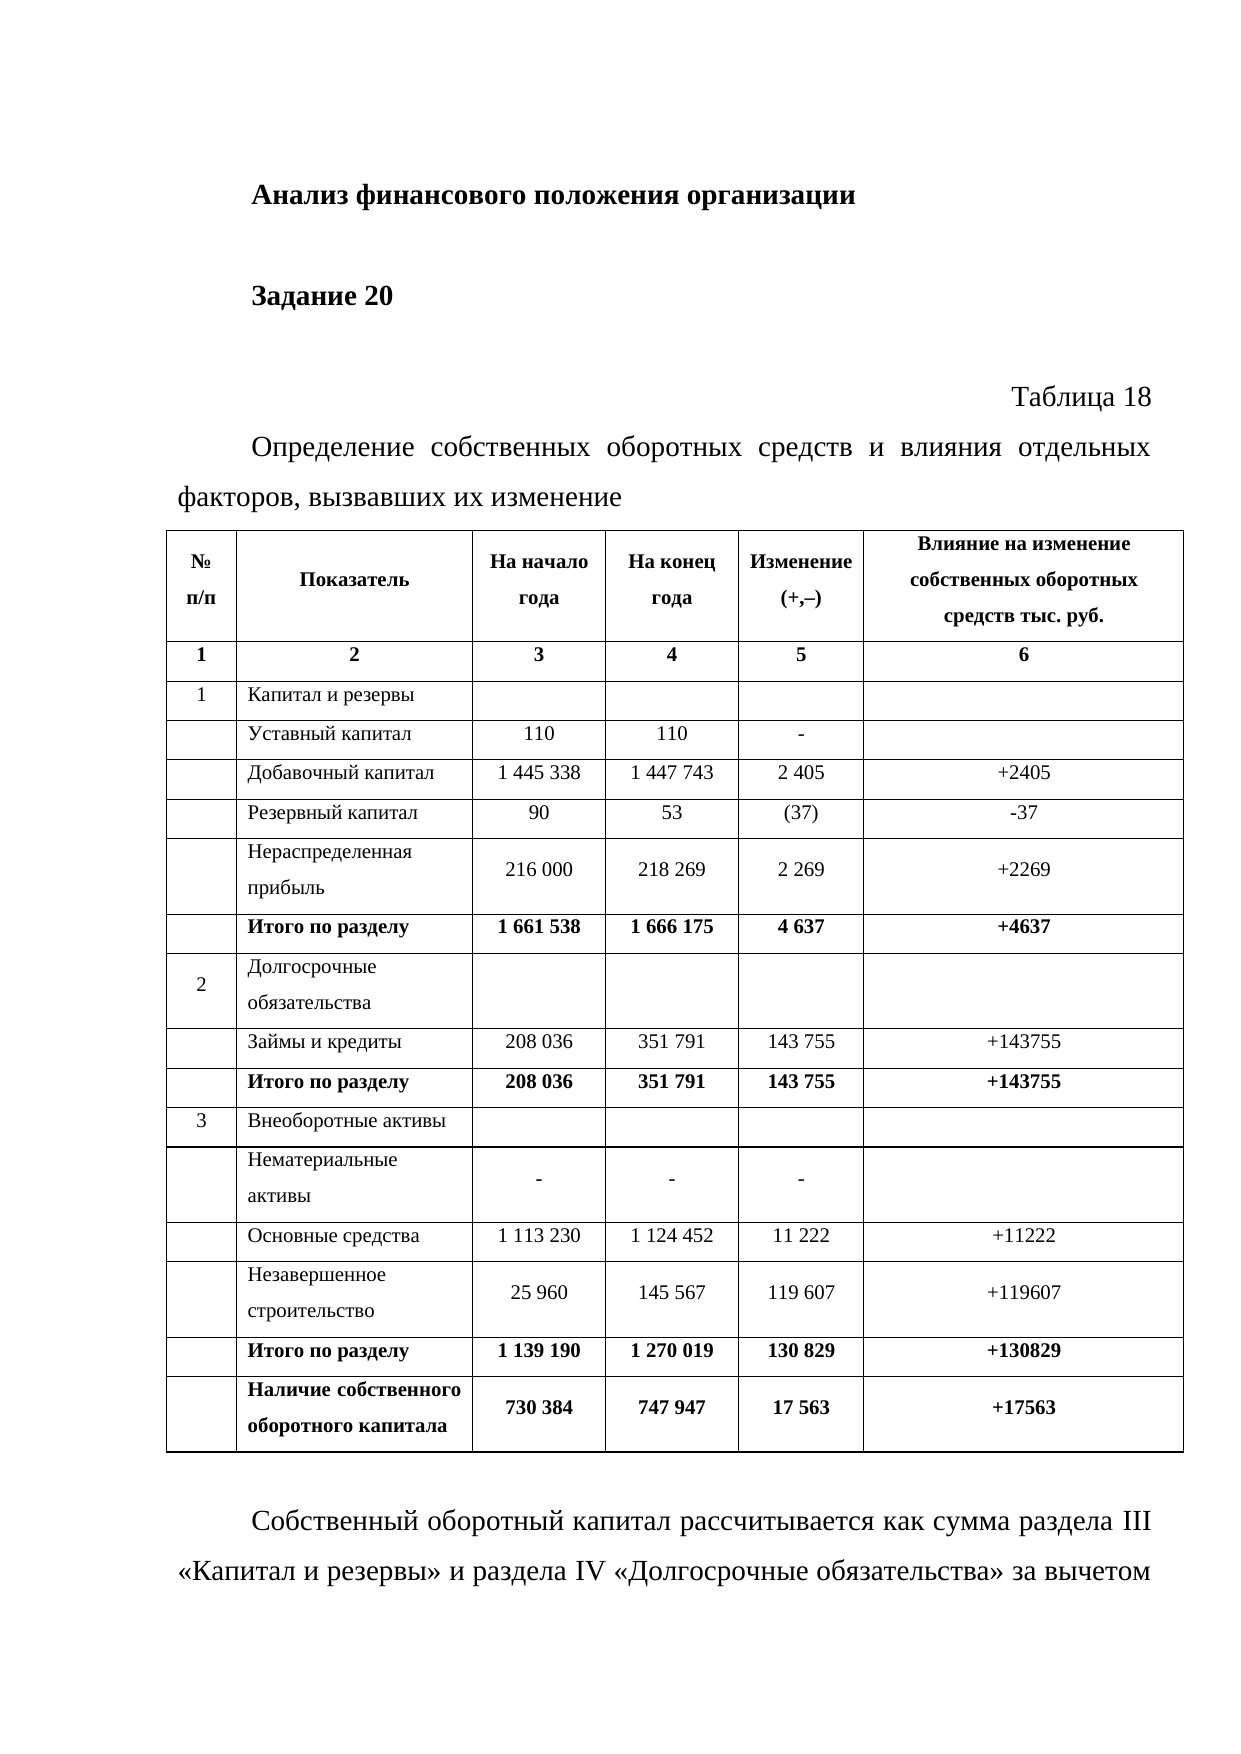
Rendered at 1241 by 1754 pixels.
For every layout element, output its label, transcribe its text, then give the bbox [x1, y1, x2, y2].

table_cell Основные средства [237, 1223, 472, 1261]
table_cell [167, 1262, 236, 1337]
table_cell [473, 954, 605, 1028]
table_cell [167, 839, 236, 913]
table_cell 1 139 190 [473, 1338, 605, 1376]
table_cell - [473, 1148, 605, 1222]
table_cell [864, 721, 1183, 759]
table_header На конец года [606, 531, 738, 641]
table_cell - [739, 1148, 863, 1222]
table_cell [167, 1148, 236, 1222]
table_cell [167, 800, 236, 838]
table_cell +130829 [864, 1338, 1183, 1376]
table_cell 730 384 [473, 1377, 605, 1451]
table_header Показатель [237, 531, 472, 641]
table_cell [606, 1108, 738, 1146]
table_cell [739, 954, 863, 1028]
table_cell 2 [167, 954, 236, 1028]
table_cell 218 269 [606, 839, 738, 913]
table_cell +119607 [864, 1262, 1183, 1337]
table_cell Итого по разделу [237, 1338, 472, 1376]
table_header Изменение (+,–) [739, 531, 863, 641]
table_cell 1 [167, 642, 236, 681]
table_cell Нематериальные активы [237, 1148, 472, 1222]
table_cell [167, 721, 236, 759]
table_cell 351 791 [606, 1029, 738, 1068]
table_cell [606, 682, 738, 720]
table_cell Уставный капитал [237, 721, 472, 759]
table_cell - [739, 721, 863, 759]
table_cell +2405 [864, 760, 1183, 799]
table_cell 2 [237, 642, 472, 681]
table_cell [167, 1029, 236, 1068]
table_cell 351 791 [606, 1069, 738, 1107]
table_cell 1 270 019 [606, 1338, 738, 1376]
table_cell [739, 682, 863, 720]
table_cell [167, 1338, 236, 1376]
table_cell Незавершенное строительство [237, 1262, 472, 1337]
table_cell 1 445 338 [473, 760, 605, 799]
table_cell 25 960 [473, 1262, 605, 1337]
table_cell 1 [167, 682, 236, 720]
table_header Влияние на изменение собственных оборотных средств тыс. руб. [864, 531, 1183, 641]
table_cell - [606, 1148, 738, 1222]
table_cell +4637 [864, 915, 1183, 953]
table_cell [864, 1108, 1183, 1146]
table_cell +143755 [864, 1069, 1183, 1107]
table_cell 208 036 [473, 1029, 605, 1068]
table_cell 3 [167, 1108, 236, 1146]
table_cell Внеоборотные активы [237, 1108, 472, 1146]
table_cell Добавочный капитал [237, 760, 472, 799]
table_cell 5 [739, 642, 863, 681]
table_cell 1 661 538 [473, 915, 605, 953]
table_cell 1 447 743 [606, 760, 738, 799]
table_header На начало года [473, 531, 605, 641]
table_cell 143 755 [739, 1029, 863, 1068]
table_cell -37 [864, 800, 1183, 838]
table_cell [864, 682, 1183, 720]
subtitle Задание 20 [177, 278, 1152, 312]
text Определение собственных оборотных средств и влияния отдельных факторов, вызвавших их изменение [177, 429, 1152, 513]
table_cell 3 [473, 642, 605, 681]
table_cell Долгосрочные обязательства [237, 954, 472, 1028]
table_cell +2269 [864, 839, 1183, 913]
table_cell [167, 1069, 236, 1107]
table_cell 1 124 452 [606, 1223, 738, 1261]
table_cell 11 222 [739, 1223, 863, 1261]
table_cell 4 [606, 642, 738, 681]
table_cell 119 607 [739, 1262, 863, 1337]
table_header № п/п [167, 531, 236, 641]
table_cell [167, 760, 236, 799]
table_cell 747 947 [606, 1377, 738, 1451]
table_cell 1 113 230 [473, 1223, 605, 1261]
table_cell [864, 1148, 1183, 1222]
table_cell 2 405 [739, 760, 863, 799]
table_cell Резервный капитал [237, 800, 472, 838]
table_cell [739, 1108, 863, 1146]
table_cell Капитал и резервы [237, 682, 472, 720]
table_cell [167, 915, 236, 953]
table_cell [606, 954, 738, 1028]
table_cell 110 [473, 721, 605, 759]
table_cell 2 269 [739, 839, 863, 913]
text Анализ финансового положения организации [177, 177, 1152, 211]
table_cell Нераспределенная прибыль [237, 839, 472, 913]
table_cell +143755 [864, 1029, 1183, 1068]
table_cell 145 567 [606, 1262, 738, 1337]
table_cell 90 [473, 800, 605, 838]
table_cell (37) [739, 800, 863, 838]
table_cell 130 829 [739, 1338, 863, 1376]
table_cell 17 563 [739, 1377, 863, 1451]
table_cell Итого по разделу [237, 915, 472, 953]
table_cell 208 036 [473, 1069, 605, 1107]
table_cell [473, 1108, 605, 1146]
table_cell +17563 [864, 1377, 1183, 1451]
table_cell Наличие собственного оборотного капитала [237, 1377, 472, 1451]
table_cell +11222 [864, 1223, 1183, 1261]
table_cell [167, 1377, 236, 1451]
table_cell Итого по разделу [237, 1069, 472, 1107]
list Таблица 18 [177, 379, 1152, 412]
table_cell 1 666 175 [606, 915, 738, 953]
table_cell 143 755 [739, 1069, 863, 1107]
table_cell 110 [606, 721, 738, 759]
table_cell 53 [606, 800, 738, 838]
table_cell [167, 1223, 236, 1261]
table_cell Займы и кредиты [237, 1029, 472, 1068]
table_cell 216 000 [473, 839, 605, 913]
table_cell [864, 954, 1183, 1028]
table_cell 4 637 [739, 915, 863, 953]
table_cell [473, 682, 605, 720]
table_cell 6 [864, 642, 1183, 681]
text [177, 1503, 1152, 1587]
